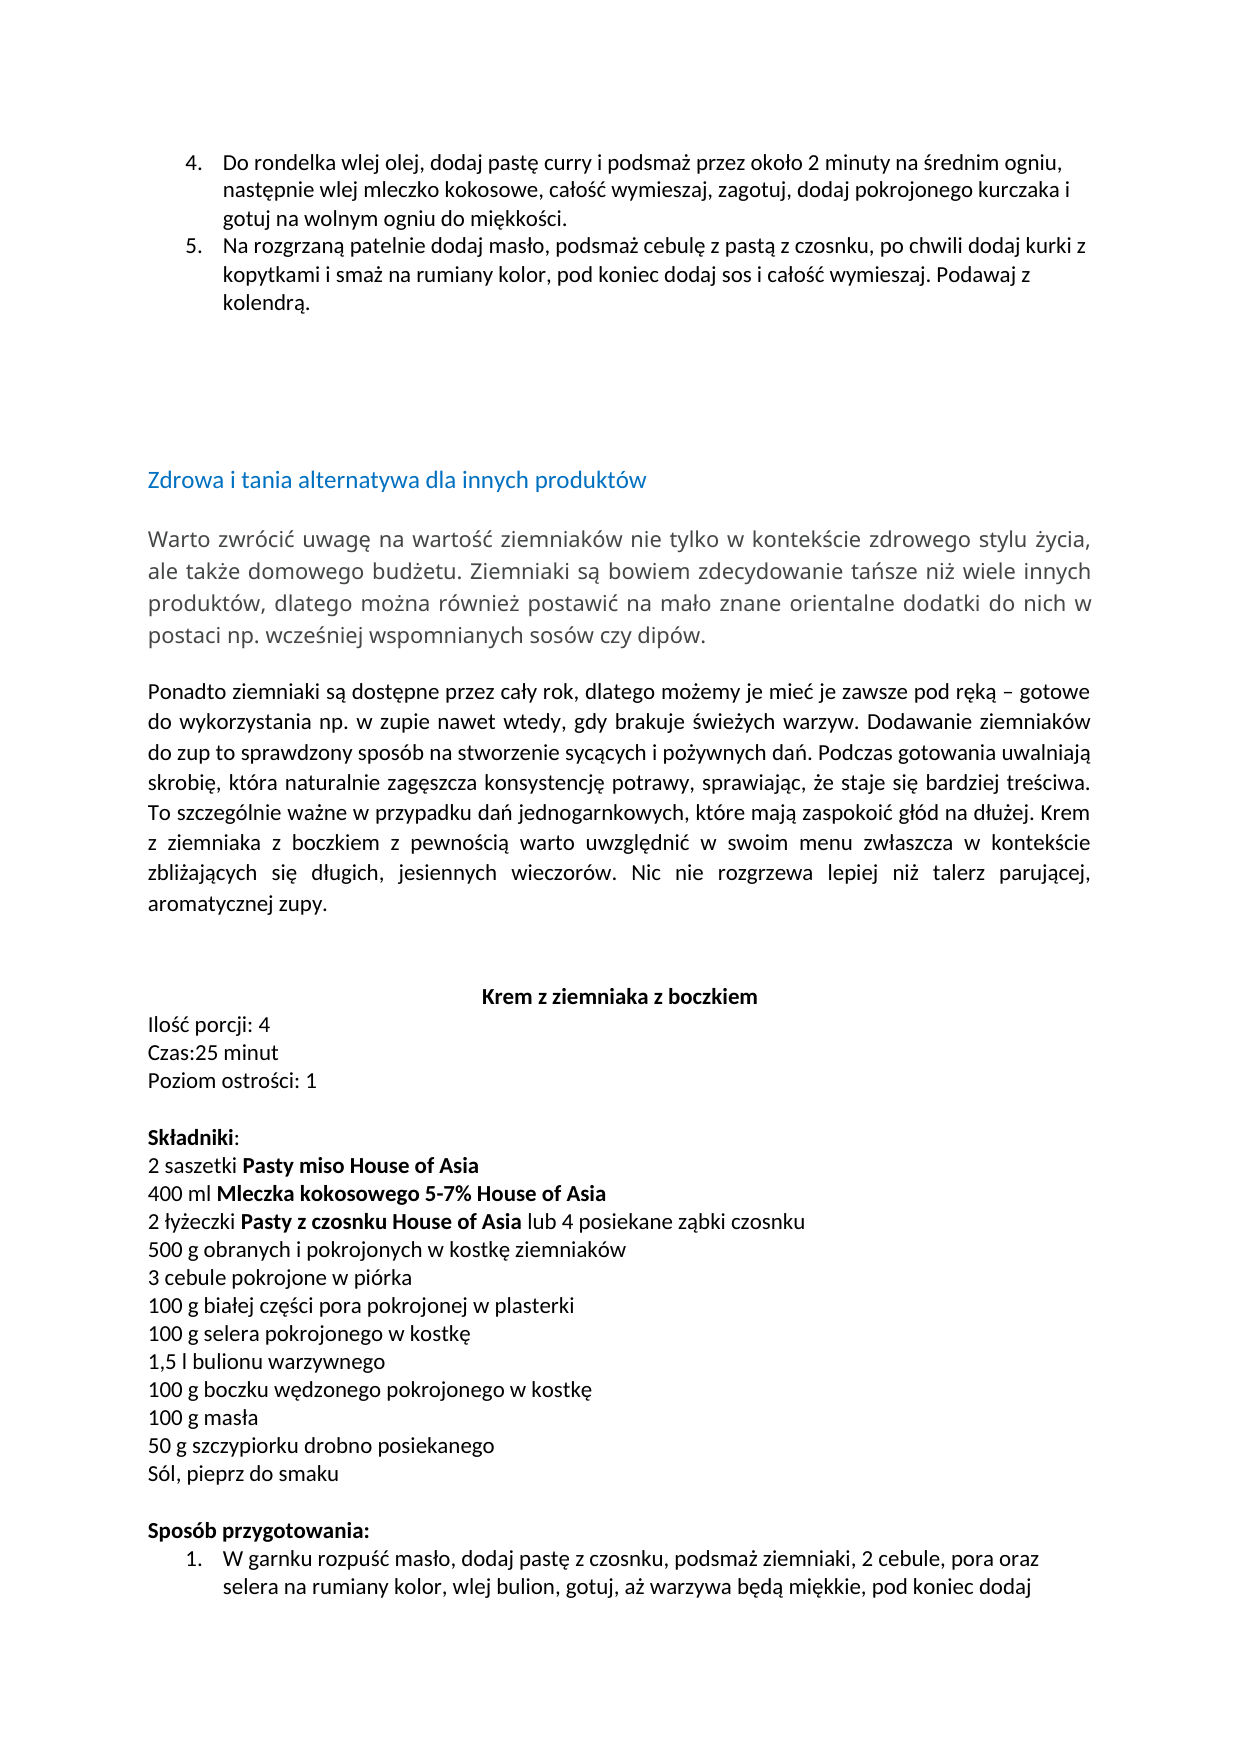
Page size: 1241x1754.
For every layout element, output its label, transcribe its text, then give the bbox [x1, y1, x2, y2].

text 3 cebule pokrojone w piórka [148, 1263, 1093, 1291]
text 2 łyżeczki Pasty z czosnku House of Asia lub 4 posiekane ząbki czosnku [148, 1207, 1093, 1235]
text 100 g masła [148, 1403, 1093, 1432]
text 400 ml Mleczka kokosowego 5-7% House of Asia [148, 1179, 1093, 1207]
text Warto zwrócić uwagę na wartość ziemniaków nie tylko w kontekście zdrowego stylu życia, ale także domowego budżetu. Ziemniaki są bowiem zdecydowanie tańsze niż wiele innych produktów, dlatego można również postawić na mało znane orientalne dodatki do nich w postaci np. wcześniej wspomnianych sosów czy dipów. [148, 618, 1093, 650]
text Sposób przygotowania: [148, 1516, 1093, 1544]
text Krem z ziemniaka z boczkiem [148, 982, 1093, 1011]
text 100 g białej części pora pokrojonej w plasterki [148, 1291, 1093, 1319]
list Do rondelka wlej olej, dodaj pastę curry i podsmaż przez około 2 minuty na średnim ogniu, następnie wlej mleczko kokosowe, całość wymieszaj, zagotuj, dodaj pokrojonego kurczaka i gotuj na wolnym ogniu do miękkości. [185, 148, 1093, 232]
text 100 g selera pokrojonego w kostkę [148, 1319, 1093, 1347]
text Sól, pieprz do smaku [148, 1459, 1093, 1488]
text 1,5 l bulionu warzywnego [148, 1347, 1093, 1376]
text 50 g szczypiorku drobno posiekanego [148, 1432, 1093, 1459]
text Ponadto ziemniaki są dostępne przez cały rok, dlatego możemy je mieć je zawsze pod ręką – gotowe do wykorzystania np. w zupie nawet wtedy, gdy brakuje świeżych warzyw. Dodawanie ziemniaków do zup to sprawdzony sposób na stworzenie sycących i pożywnych dań. Podczas gotowania uwalniają skrobię, która naturalnie zagęszcza konsystencję potrawy, sprawiając, że staje się bardziej treściwa. To szczególnie ważne w przypadku dań jednogarnkowych, które mają zaspokoić głód na dłużej. Krem z ziemniaka z boczkiem z pewnością warto uwzględnić w swoim menu zwłaszcza w kontekście zbliżających się długich, jesiennych wieczorów. Nic nie rozgrzewa lepiej niż talerz parującej, aromatycznej zupy. [148, 677, 1093, 917]
text Czas:25 minut [148, 1038, 1093, 1067]
text Poziom ostrości: 1 [148, 1067, 1093, 1094]
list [185, 1544, 1093, 1600]
text 500 g obranych i pokrojonych w kostkę ziemniaków [148, 1235, 1093, 1263]
text Ilość porcji: 4 [148, 1011, 1093, 1038]
list Na rozgrzaną patelnie dodaj masło, podsmaż cebulę z pastą z czosnku, po chwili dodaj kurki z kopytkami i smaż na rumiany kolor, pod koniec dodaj sos i całość wymieszaj. Podawaj z kolendrą. [185, 232, 1093, 316]
subtitle Zdrowa i tania alternatywa dla innych produktów [148, 464, 1093, 495]
text 2 saszetki Pasty miso House of Asia [148, 1151, 1093, 1179]
text Składniki: [148, 1123, 1093, 1151]
text 100 g boczku wędzonego pokrojonego w kostkę [148, 1376, 1093, 1403]
